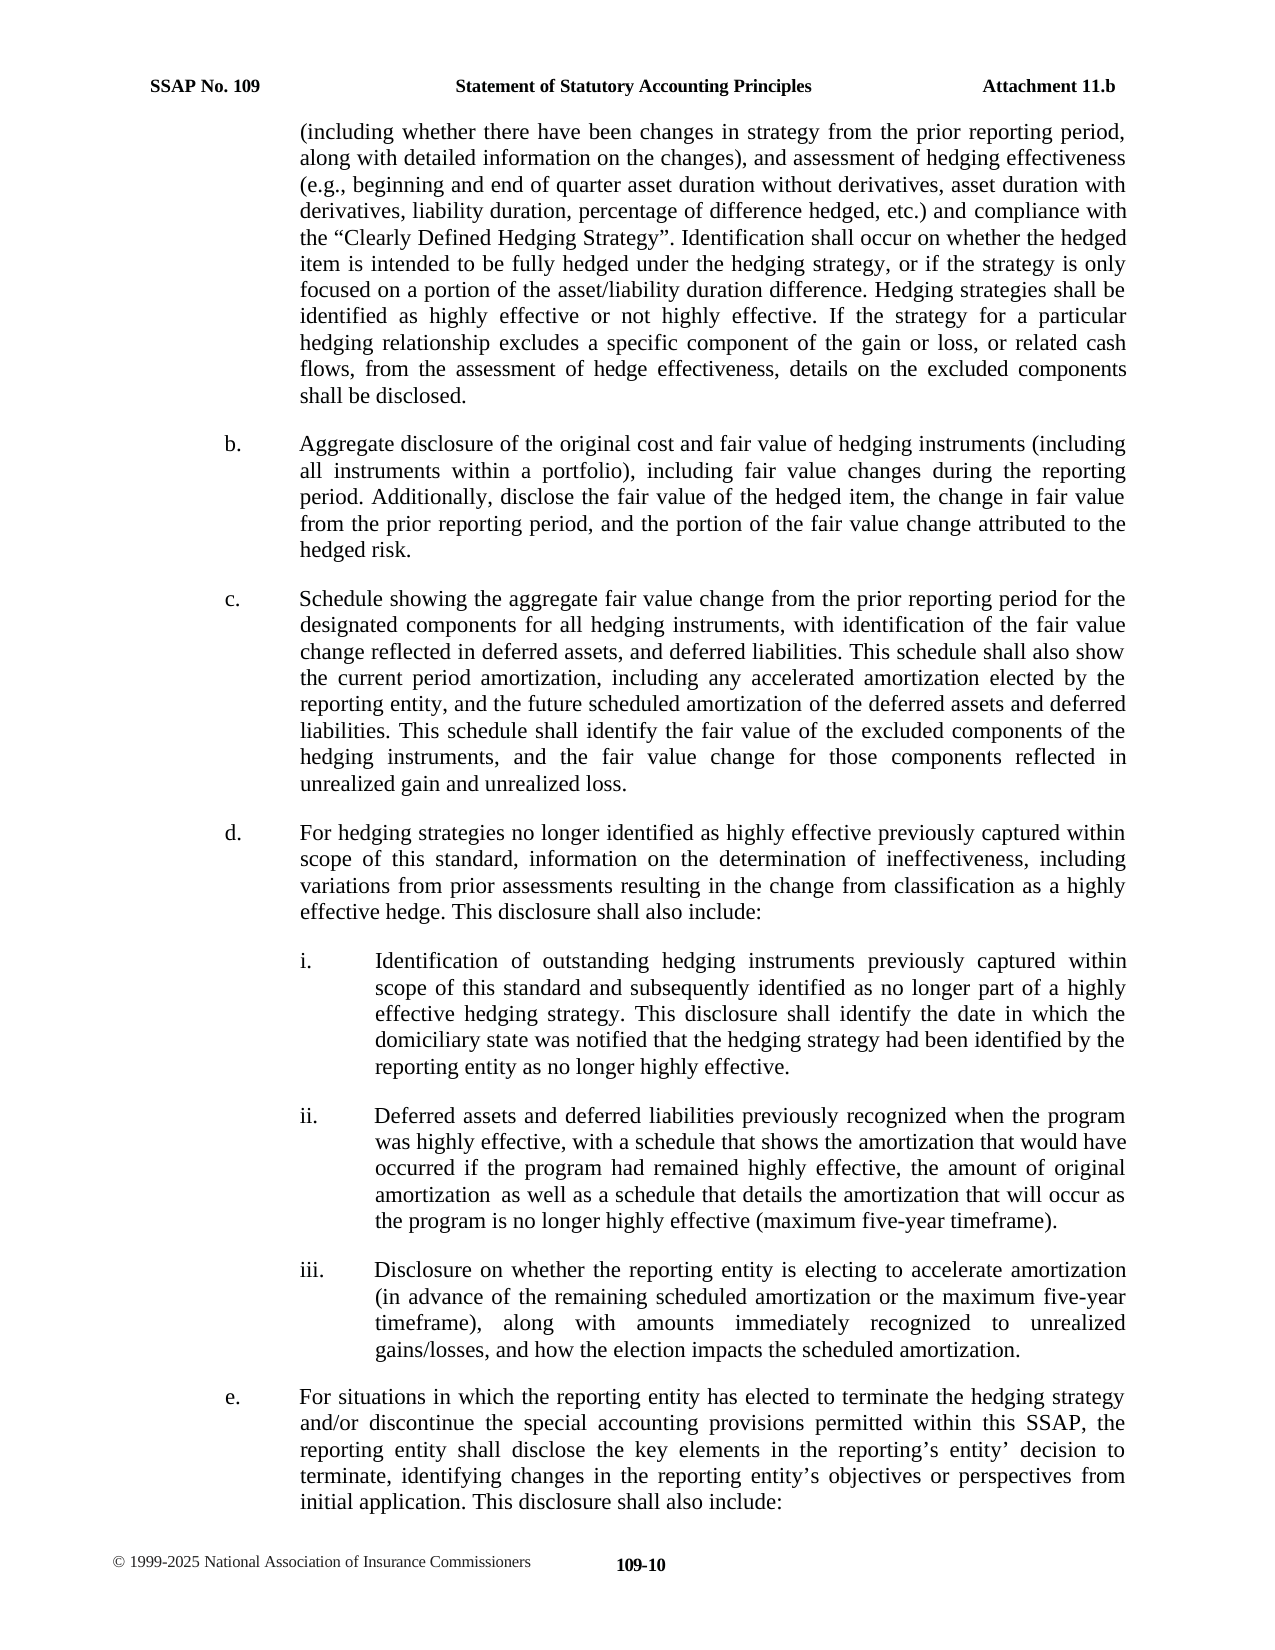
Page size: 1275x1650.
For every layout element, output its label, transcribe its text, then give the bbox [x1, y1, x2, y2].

list Deferred assets and deferred liabilities previously recognized when the program was highly effective, with a schedule that shows the amortization that would have occurred if the program had remained highly effective, the amount of original amortization as well as a schedule that details the amortization that will occur as the program is no longer highly effective (maximum five-year timeframe). [299, 1102, 1127, 1233]
list For hedging strategies no longer identified as highly effective previously captured within scope of this standard, information on the determination of ineffectiveness, including variations from prior assessments resulting in the change from classification as a highly effective hedge. This disclosure shall also include: [224, 819, 1127, 924]
list Schedule showing the aggregate fair value change from the prior reporting period for the designated components for all hedging instruments, with identification of the fair value change reflected in deferred assets, and deferred liabilities. This schedule shall also show the current period amortization, including any accelerated amortization elected by the reporting entity, and the future scheduled amortization of the deferred assets and deferred liabilities. This schedule shall identify the fair value of the excluded components of the hedging instruments, and the fair value change for those components reflected in unrealized gain and unrealized loss. [224, 585, 1127, 796]
list Disclosure on whether the reporting entity is electing to accelerate amortization (in advance of the remaining scheduled amortization or the maximum five-year timeframe), along with amounts immediately recognized to unrealized gains/losses, and how the election impacts the scheduled amortization. [299, 1257, 1127, 1362]
list Aggregate disclosure of the original cost and fair value of hedging instruments (including all instruments within a portfolio), including fair value changes during the reporting period. Additionally, disclose the fair value of the hedged item, the change in fair value from the prior reporting period, and the portion of the fair value change attributed to the hedged risk. [224, 431, 1126, 562]
list For situations in which the reporting entity has elected to terminate the hedging strategy and/or discontinue the special accounting provisions permitted within this SSAP, the reporting entity shall disclose the key elements in the reporting’s entity’ decision to terminate, identifying changes in the reporting entity’s objectives or perspectives from initial application. This disclosure shall also include: [225, 1383, 1127, 1515]
text (including whether there have been changes in strategy from the prior reporting period, along with detailed information on the changes), and assessment of hedging effectiveness (e.g., beginning and end of quarter asset duration without derivatives, asset duration with derivatives, liability duration, percentage of difference hedged, etc.) and compliance with the “Clearly Defined Hedging Strategy”. Identification shall occur on whether the hedged item is intended to be fully hedged under the hedging strategy, or if the strategy is only focused on a portion of the asset/liability duration difference. Hedging strategies shall be identified as highly effective or not highly effective. If the strategy for a particular hedging relationship excludes a specific component of the gain or loss, or related cash flows, from the assessment of hedge effectiveness, details on the excluded components shall be disclosed. [299, 118, 1127, 408]
list Identification of outstanding hedging instruments previously captured within scope of this standard and subsequently identified as no longer part of a highly effective hedging strategy. This disclosure shall identify the date in which the domiciliary state was notified that the hedging strategy had been identified by the reporting entity as no longer highly effective. [300, 947, 1127, 1079]
